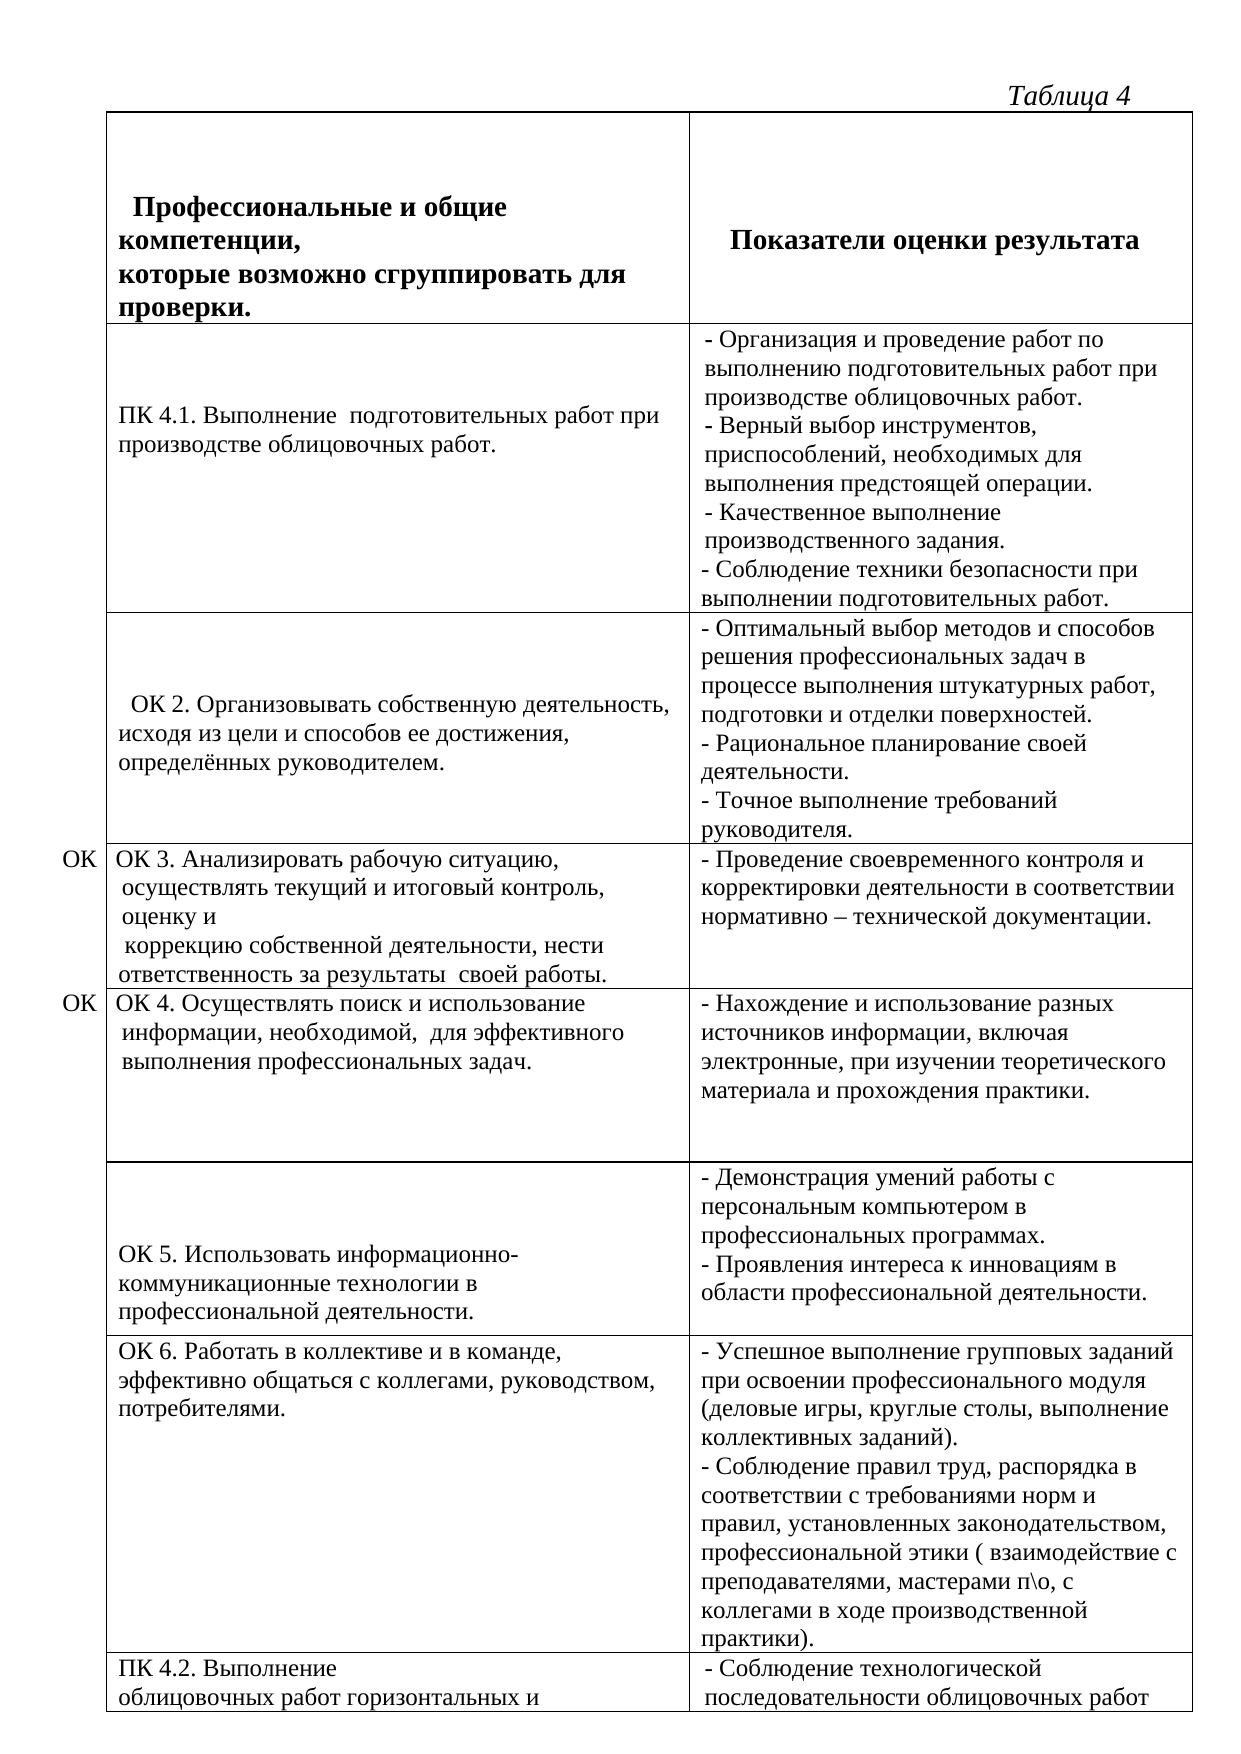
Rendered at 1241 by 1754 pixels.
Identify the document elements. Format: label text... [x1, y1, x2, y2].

table_cell - Нахождение и использование разных источников информации, включая электронные, при изучении теоретического материала и прохождения практики. [690, 989, 1192, 1161]
table_header Показатели оценки результата [690, 113, 1192, 323]
table_cell ПК 4.1. Выполнение подготовительных работ при производстве облицовочных работ. [107, 324, 689, 612]
table_cell - Организация и проведение работ по выполнению подготовительных работ при производстве облицовочных работ. - Верный выбор инструментов, приспособлений, необходимых для выполнения предстоящей операции. - Качественное выполнение производственного задания. - Соблюдение техники безопасности при выполнении подготовительных работ. [690, 324, 1192, 612]
table_cell - Успешное выполнение групповых заданий при освоении профессионального модуля (деловые игры, круглые столы, выполнение коллективных заданий). - Соблюдение правил труд, распорядка в соответствии с требованиями норм и правил, установленных законодательством, профессиональной этики ( взаимодействие с преподавателями, мастерами п\о, с коллегами в ходе производственной практики). [690, 1336, 1192, 1652]
table_cell ОК 2. Организовывать собственную деятельность, исходя из цели и способов ее достижения, определённых руководителем. [107, 613, 689, 843]
table_cell - Проведение своевременного контроля и корректировки деятельности в соответствии нормативно – технической документации. [690, 844, 1192, 987]
table_cell - Оптимальный выбор методов и способов решения профессиональных задач в процессе выполнения штукатурных работ, подготовки и отделки поверхностей. - Рациональное планирование своей деятельности. - Точное выполнение требований руководителя. [690, 613, 1192, 843]
table_cell ОК ОК 4. Осуществлять поиск и использование информации, необходимой, для эффективного выполнения профессиональных задач. [107, 989, 689, 1161]
table_header Профессиональные и общие компетенции, которые возможно сгруппировать для проверки. [107, 113, 689, 323]
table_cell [690, 1653, 1192, 1711]
text Таблица 4 [139, 78, 1181, 111]
table_cell - Демонстрация умений работы с персональным компьютером в профессиональных программах. - Проявления интереса к инновациям в области профессиональной деятельности. [690, 1163, 1192, 1335]
table_cell ОК ОК 3. Анализировать рабочую ситуацию, осуществлять текущий и итоговый контроль, оценку и коррекцию собственной деятельности, нести ответственность за результаты своей работы. [107, 844, 689, 987]
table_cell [107, 1653, 689, 1711]
table_cell ОК 5. Использовать информационно-коммуникационные технологии в профессиональной деятельности. [107, 1163, 689, 1335]
table_cell ОК 6. Работать в коллективе и в команде, эффективно общаться с коллегами, руководством, потребителями. [107, 1336, 689, 1652]
